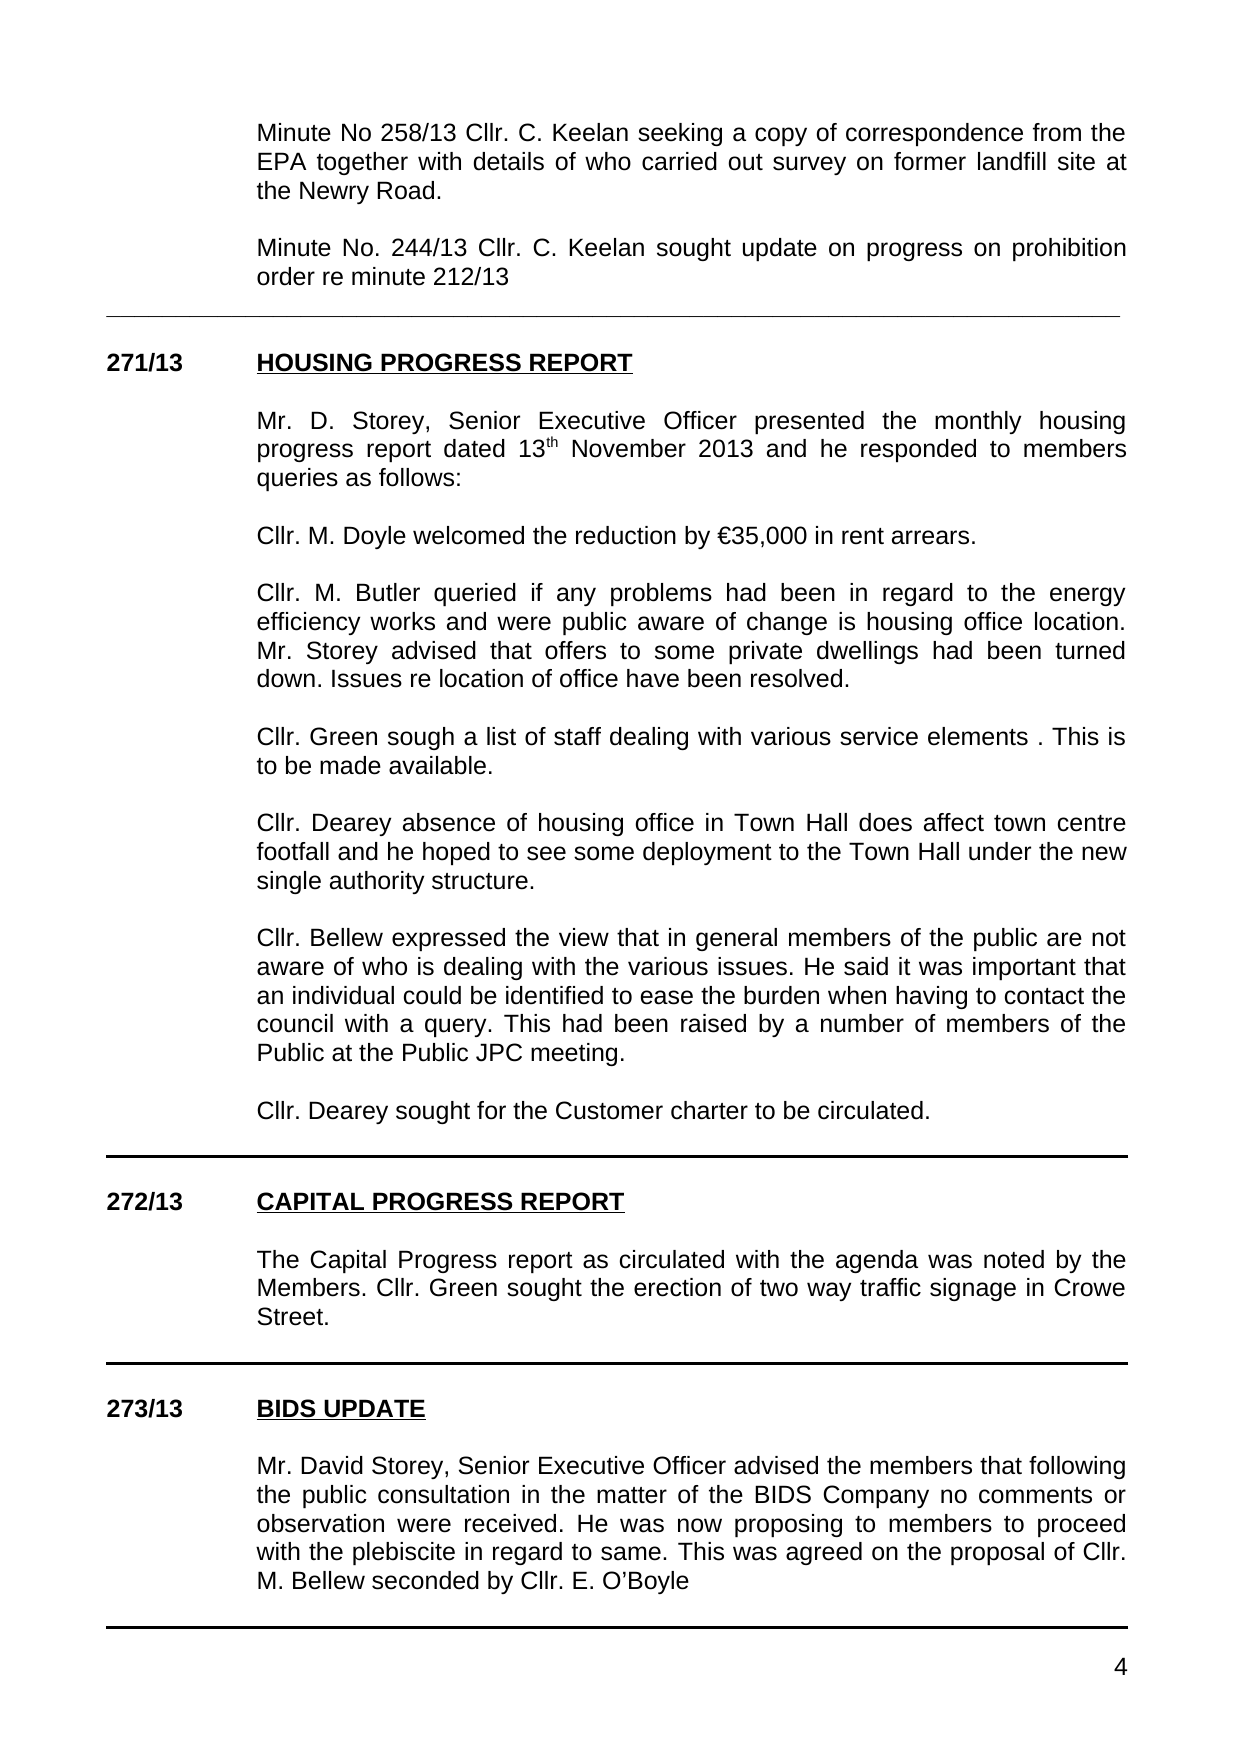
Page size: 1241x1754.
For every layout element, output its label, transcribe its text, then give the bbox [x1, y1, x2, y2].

text Minute No 258/13 Cllr. C. Keelan seeking a copy of correspondence from the EPA together with details of who carried out survey on former landfill site at the Newry Road. [256, 118, 1128, 204]
text Minute No. 244/13 Cllr. C. Keelan sought update on progress on prohibition order re minute 212/13 [256, 233, 1128, 291]
text Cllr. Bellew expressed the view that in general members of the public are not aware of who is dealing with the various issues. He said it was important that an individual could be identified to ease the burden when having to contact the council with a query. This had been raised by a number of members of the Public at the Public JPC meeting. [256, 923, 1128, 1067]
text 271/13 HOUSING PROGRESS REPORT [106, 348, 1128, 377]
text Mr. David Storey, Senior Executive Officer advised the members that following the public consultation in the matter of the BIDS Company no comments or observation were received. He was now proposing to members to proceed with the plebiscite in regard to same. This was agreed on the proposal of Cllr. M. Bellew seconded by Cllr. E. O’Boyle [256, 1451, 1128, 1595]
text 273/13 BIDS UPDATE [106, 1393, 1128, 1422]
text Cllr. M. Butler queried if any problems had been in regard to the energy efficiency works and were public aware of change is housing office location. Mr. Storey advised that offers to some private dwellings had been turned down. Issues re location of office have been resolved. [256, 578, 1128, 693]
text Mr. D. Storey, Senior Executive Officer presented the monthly housing progress report dated 13th November 2013 and he responded to members queries as follows: [256, 406, 1128, 492]
text _________________________________________________________________________ [106, 291, 1128, 319]
text Cllr. Dearey sought for the Customer charter to be circulated. [256, 1096, 1128, 1124]
text The Capital Progress report as circulated with the agenda was noted by the Members. Cllr. Green sought the erection of two way traffic signage in Crowe Street. [106, 1244, 1128, 1331]
text 272/13 CAPITAL PROGRESS REPORT [106, 1187, 1128, 1216]
text Cllr. M. Doyle welcomed the reduction by €35,000 in rent arrears. [256, 521, 1128, 549]
text Cllr. Green sough a list of staff dealing with various service elements . This is to be made available. [256, 722, 1128, 779]
text Cllr. Dearey absence of housing office in Town Hall does affect town centre footfall and he hoped to see some deployment to the Town Hall under the new single authority structure. [256, 808, 1128, 894]
